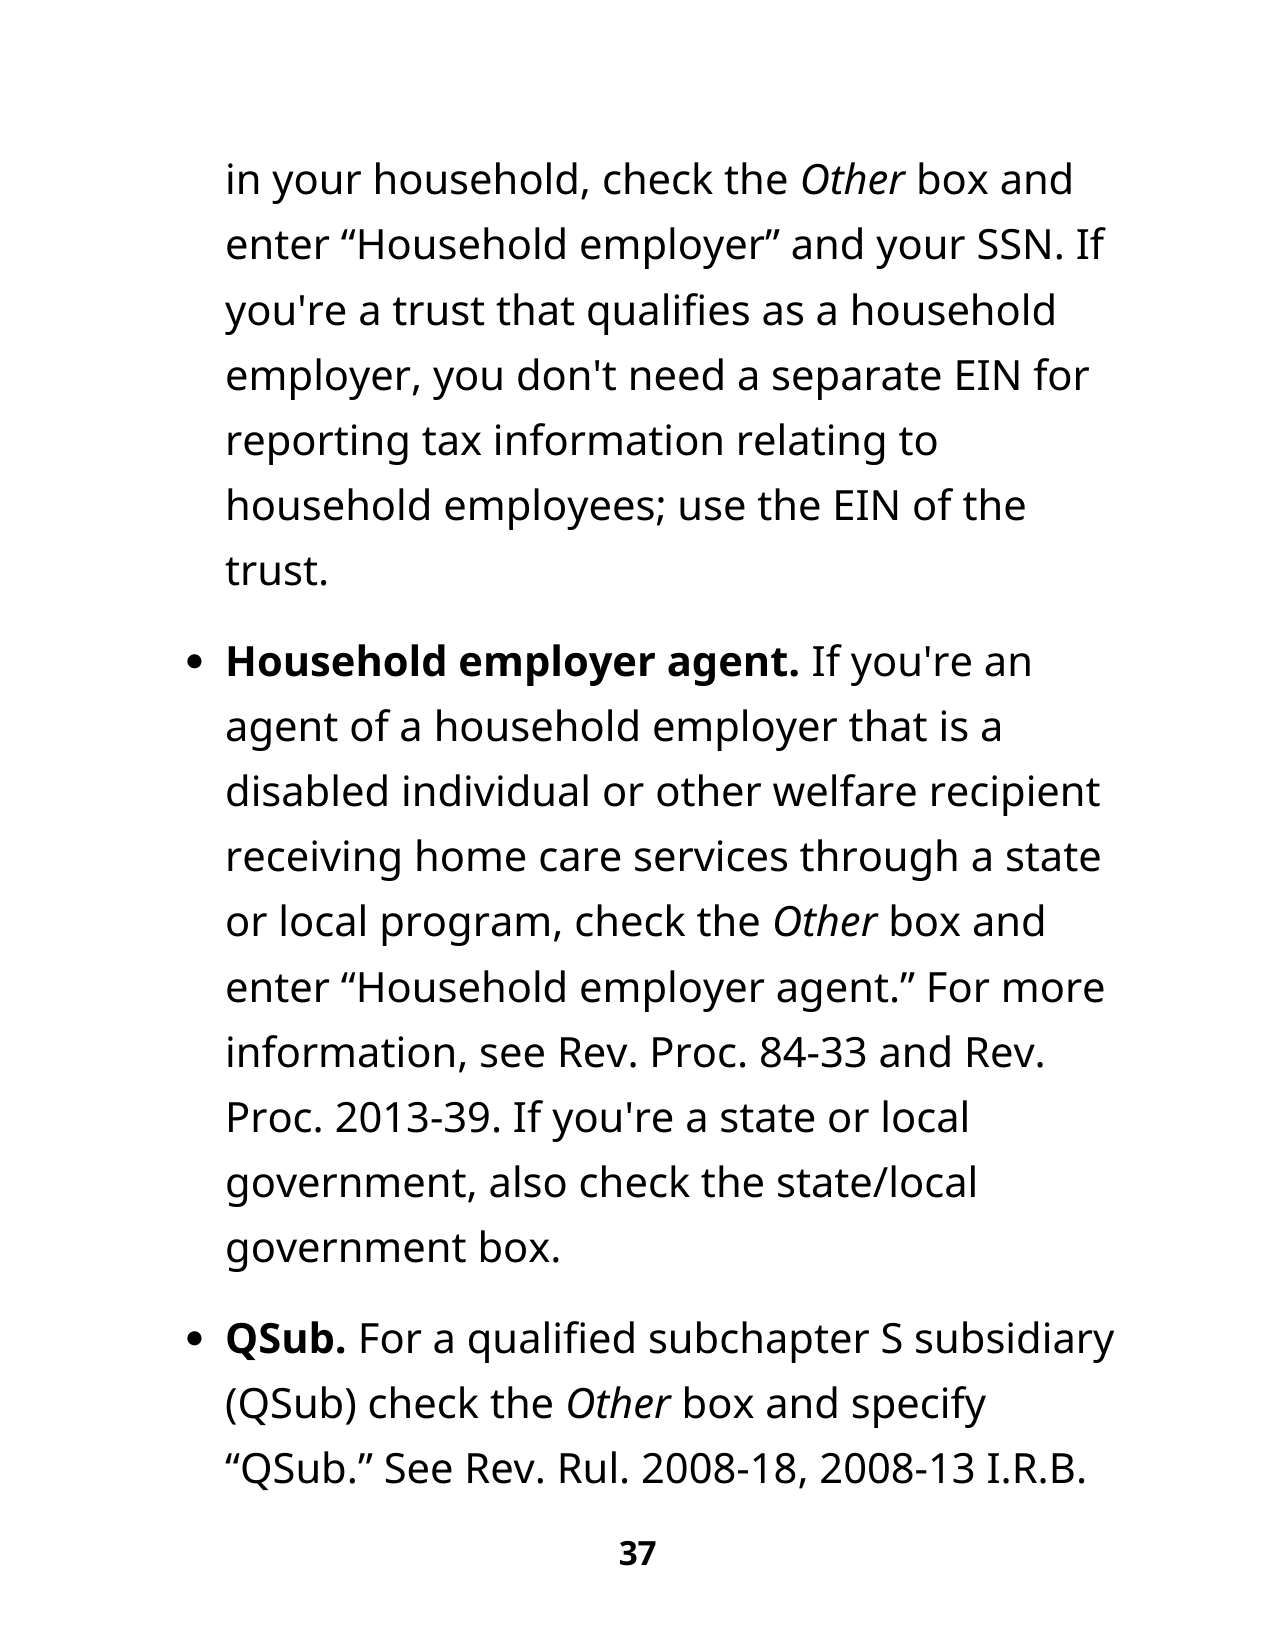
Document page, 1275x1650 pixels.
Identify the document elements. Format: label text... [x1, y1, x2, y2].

text Household employer agent. If you're an agent of a household employer that is a disabled individual or other welfare recipient receiving home care services through a state or local program, check the Other box and enter “Household employer agent.” For more information, see Rev. Proc. 84-33 and Rev. Proc. 2013-39. If you're a state or local government, also check the state/local government box. [187, 631, 1125, 1275]
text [187, 150, 1125, 598]
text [187, 1308, 1125, 1496]
